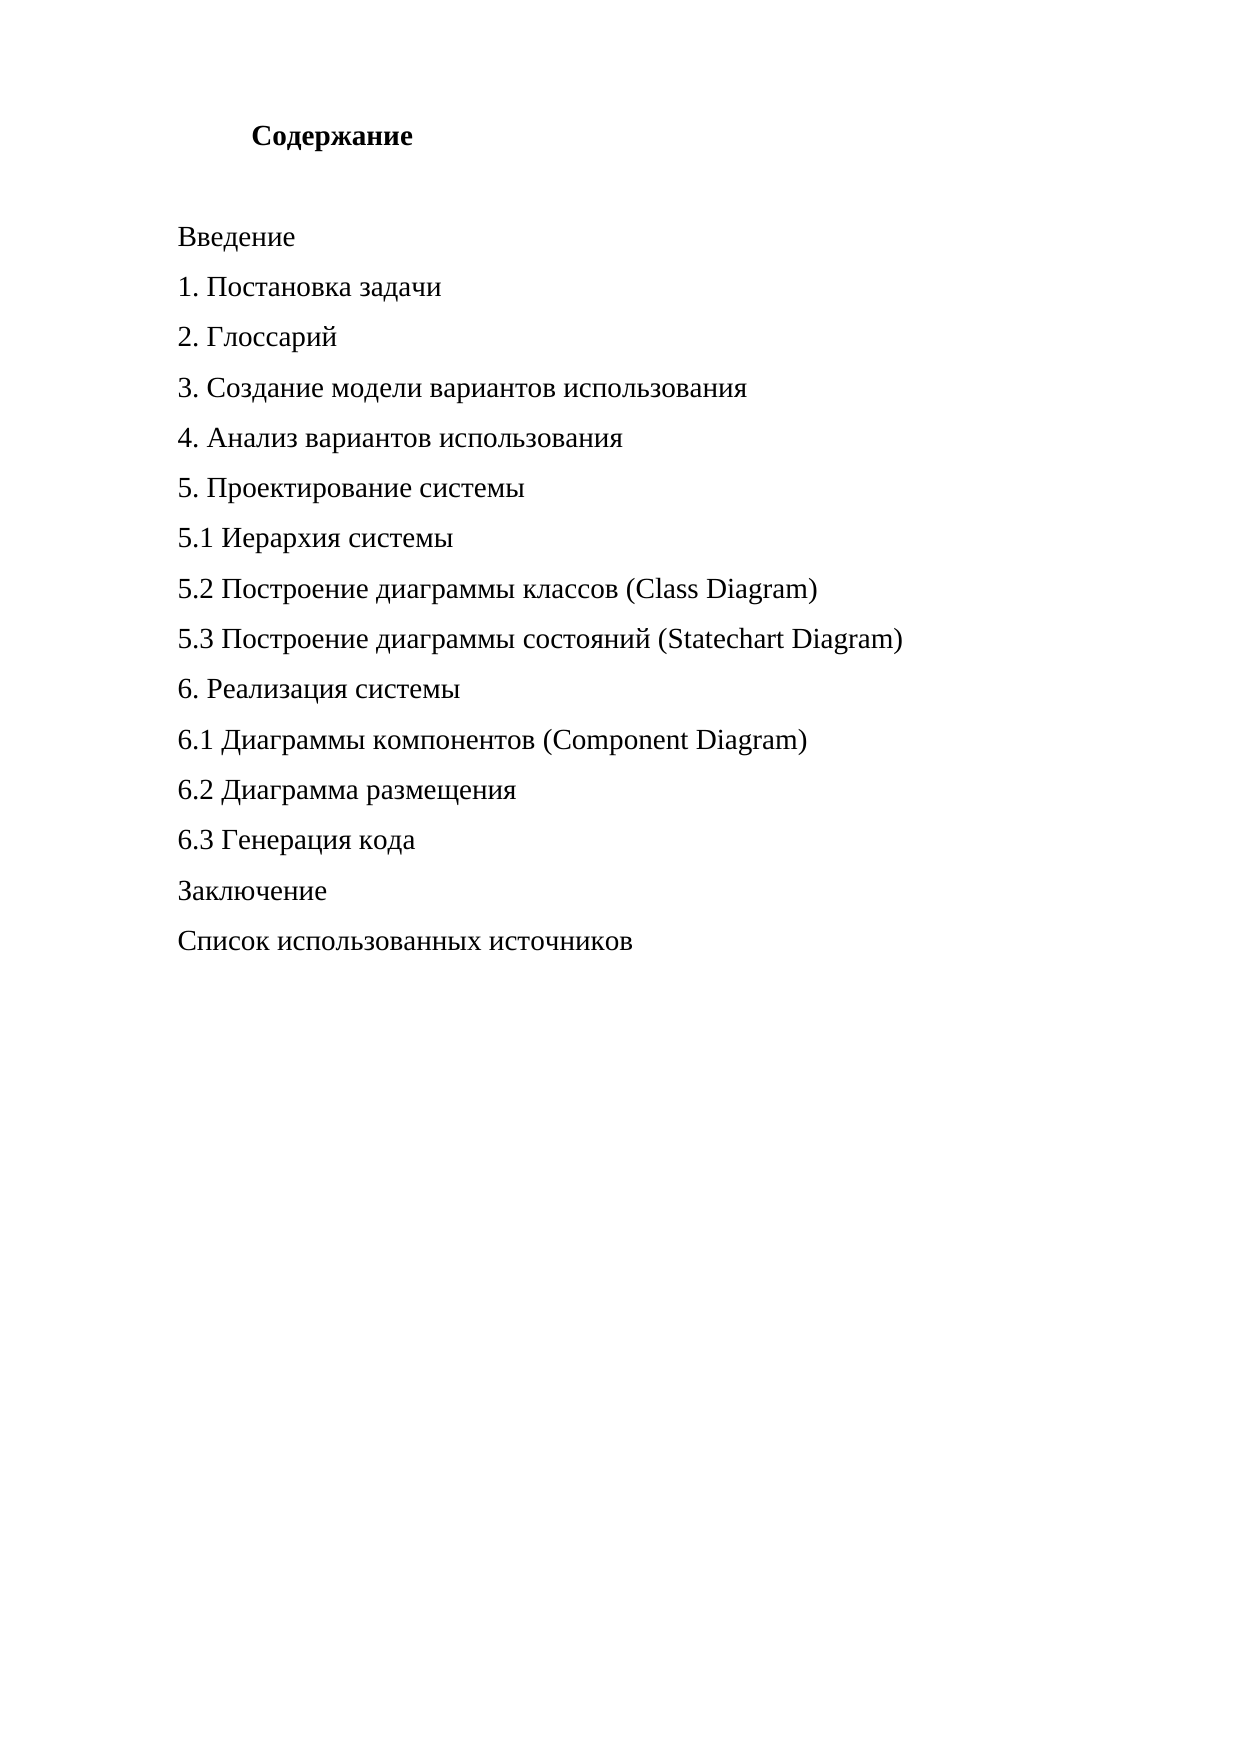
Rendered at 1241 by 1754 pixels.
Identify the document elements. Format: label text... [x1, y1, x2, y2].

text 6. Реализация системы [177, 672, 1152, 705]
text 3. Создание модели вариантов использования [177, 370, 1152, 403]
text 5.1 Иерархия системы [177, 521, 1152, 554]
text Заключение [177, 873, 1152, 906]
text Список использованных источников [177, 923, 1152, 957]
text Содержание [177, 118, 1152, 152]
text 6.1 Диаграммы компонентов (Component Diagram) [177, 722, 1152, 755]
text 4. Анализ вариантов использования [177, 420, 1152, 453]
text 1. Постановка задачи [177, 269, 1152, 303]
text 6.3 Генерация кода [177, 822, 1152, 856]
text 5.3 Построение диаграммы состояний (Statechart Diagram) [177, 621, 1152, 655]
text 5.2 Построение диаграммы классов (Class Diagram) [177, 571, 1152, 604]
text 6.2 Диаграмма размещения [177, 772, 1152, 806]
text 5. Проектирование системы [177, 470, 1152, 504]
text Введение [177, 219, 1152, 252]
text 2. Глоссарий [177, 319, 1152, 353]
